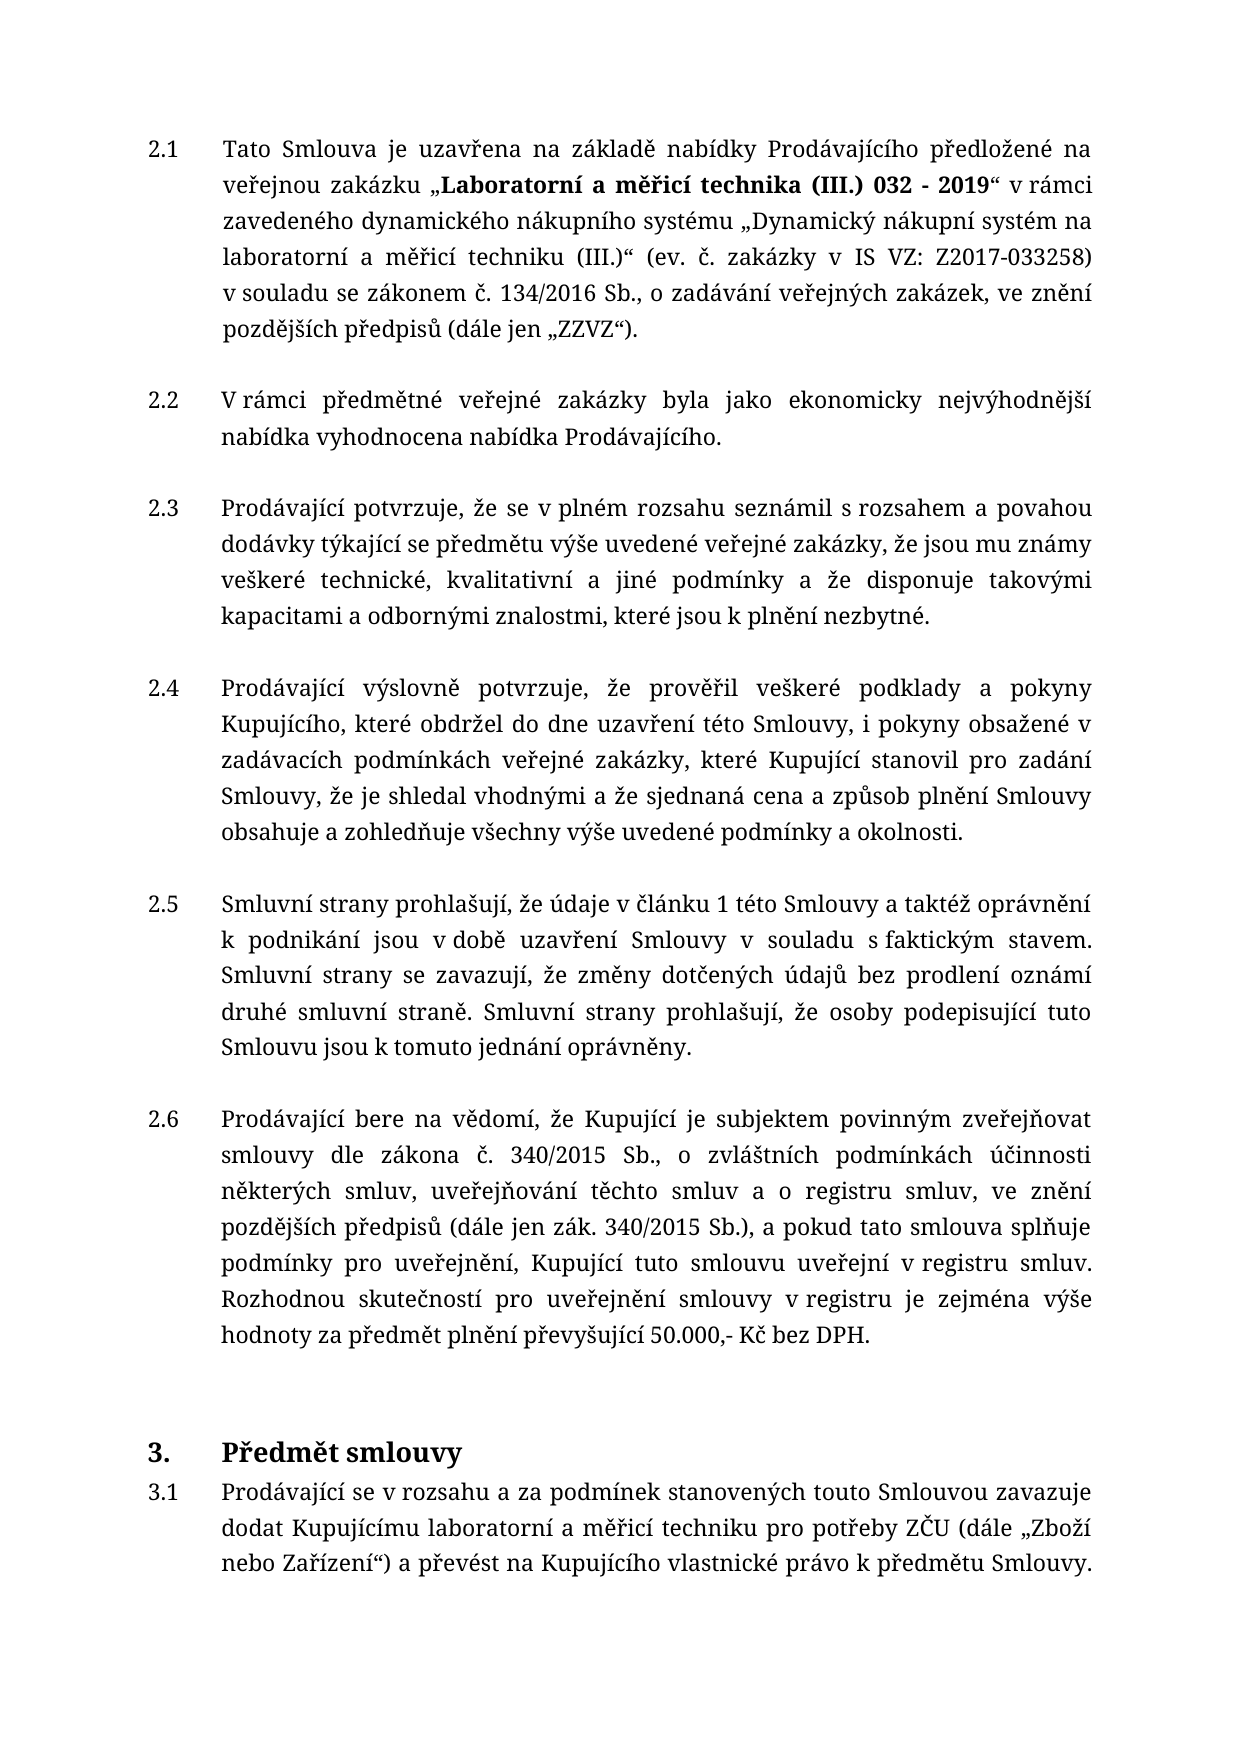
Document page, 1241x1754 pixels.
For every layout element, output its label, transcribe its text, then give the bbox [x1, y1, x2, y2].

text 2.6 Prodávající bere na vědomí, že Kupující je subjektem povinným zveřejňovat smlouvy dle zákona č. 340/2015 Sb., o zvláštních podmínkách účinnosti některých smluv, uveřejňování těchto smluv a o registru smluv, ve znění pozdějších předpisů (dále jen zák. 340/2015 Sb.), a pokud tato smlouva splňuje podmínky pro uveřejnění, Kupující tuto smlouvu uveřejní v registru smluv. Rozhodnou skutečností pro uveřejnění smlouvy v registru je zejména výše hodnoty za předmět plnění převyšující 50.000,- Kč bez DPH. [148, 1103, 1093, 1350]
text 2.2 V rámci předmětné veřejné zakázky byla jako ekonomicky nejvýhodnější nabídka vyhodnocena nabídka Prodávajícího. [148, 384, 1093, 452]
text 2.5 Smluvní strany prohlašují, že údaje v článku 1 této Smlouvy a taktéž oprávnění k podnikání jsou v době uzavření Smlouvy v souladu s faktickým stavem. Smluvní strany se zavazují, že změny dotčených údajů bez prodlení oznámí druhé smluvní straně. Smluvní strany prohlašují, že osoby podepisující tuto Smlouvu jsou k tomuto jednání oprávněny. [148, 888, 1093, 1063]
text 3. Předmět smlouvy [148, 1433, 1093, 1470]
text 2.1 Tato Smlouva je uzavřena na základě nabídky Prodávajícího předložené na veřejnou zakázku „Laboratorní a měřicí technika (III.) 032 - 2019“ v rámci zavedeného dynamického nákupního systému „Dynamický nákupní systém na laboratorní a měřicí techniku (III.)“ (ev. č. zakázky v IS VZ: Z2017-033258) v souladu se zákonem č. 134/2016 Sb., o zadávání veřejných zakázek, ve znění pozdějších předpisů (dále jen „ZZVZ“). [148, 133, 1093, 344]
text 2.3 Prodávající potvrzuje, že se v plném rozsahu seznámil s rozsahem a povahou dodávky týkající se předmětu výše uvedené veřejné zakázky, že jsou mu známy veškeré technické, kvalitativní a jiné podmínky a že disponuje takovými kapacitami a odbornými znalostmi, které jsou k plnění nezbytné. [148, 492, 1093, 631]
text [148, 1476, 1093, 1579]
text 2.4 Prodávající výslovně potvrzuje, že prověřil veškeré podklady a pokyny Kupujícího, které obdržel do dne uzavření této Smlouvy, i pokyny obsažené v zadávacích podmínkách veřejné zakázky, které Kupující stanovil pro zadání Smlouvy, že je shledal vhodnými a že sjednaná cena a způsob plnění Smlouvy obsahuje a zohledňuje všechny výše uvedené podmínky a okolnosti. [148, 672, 1093, 847]
